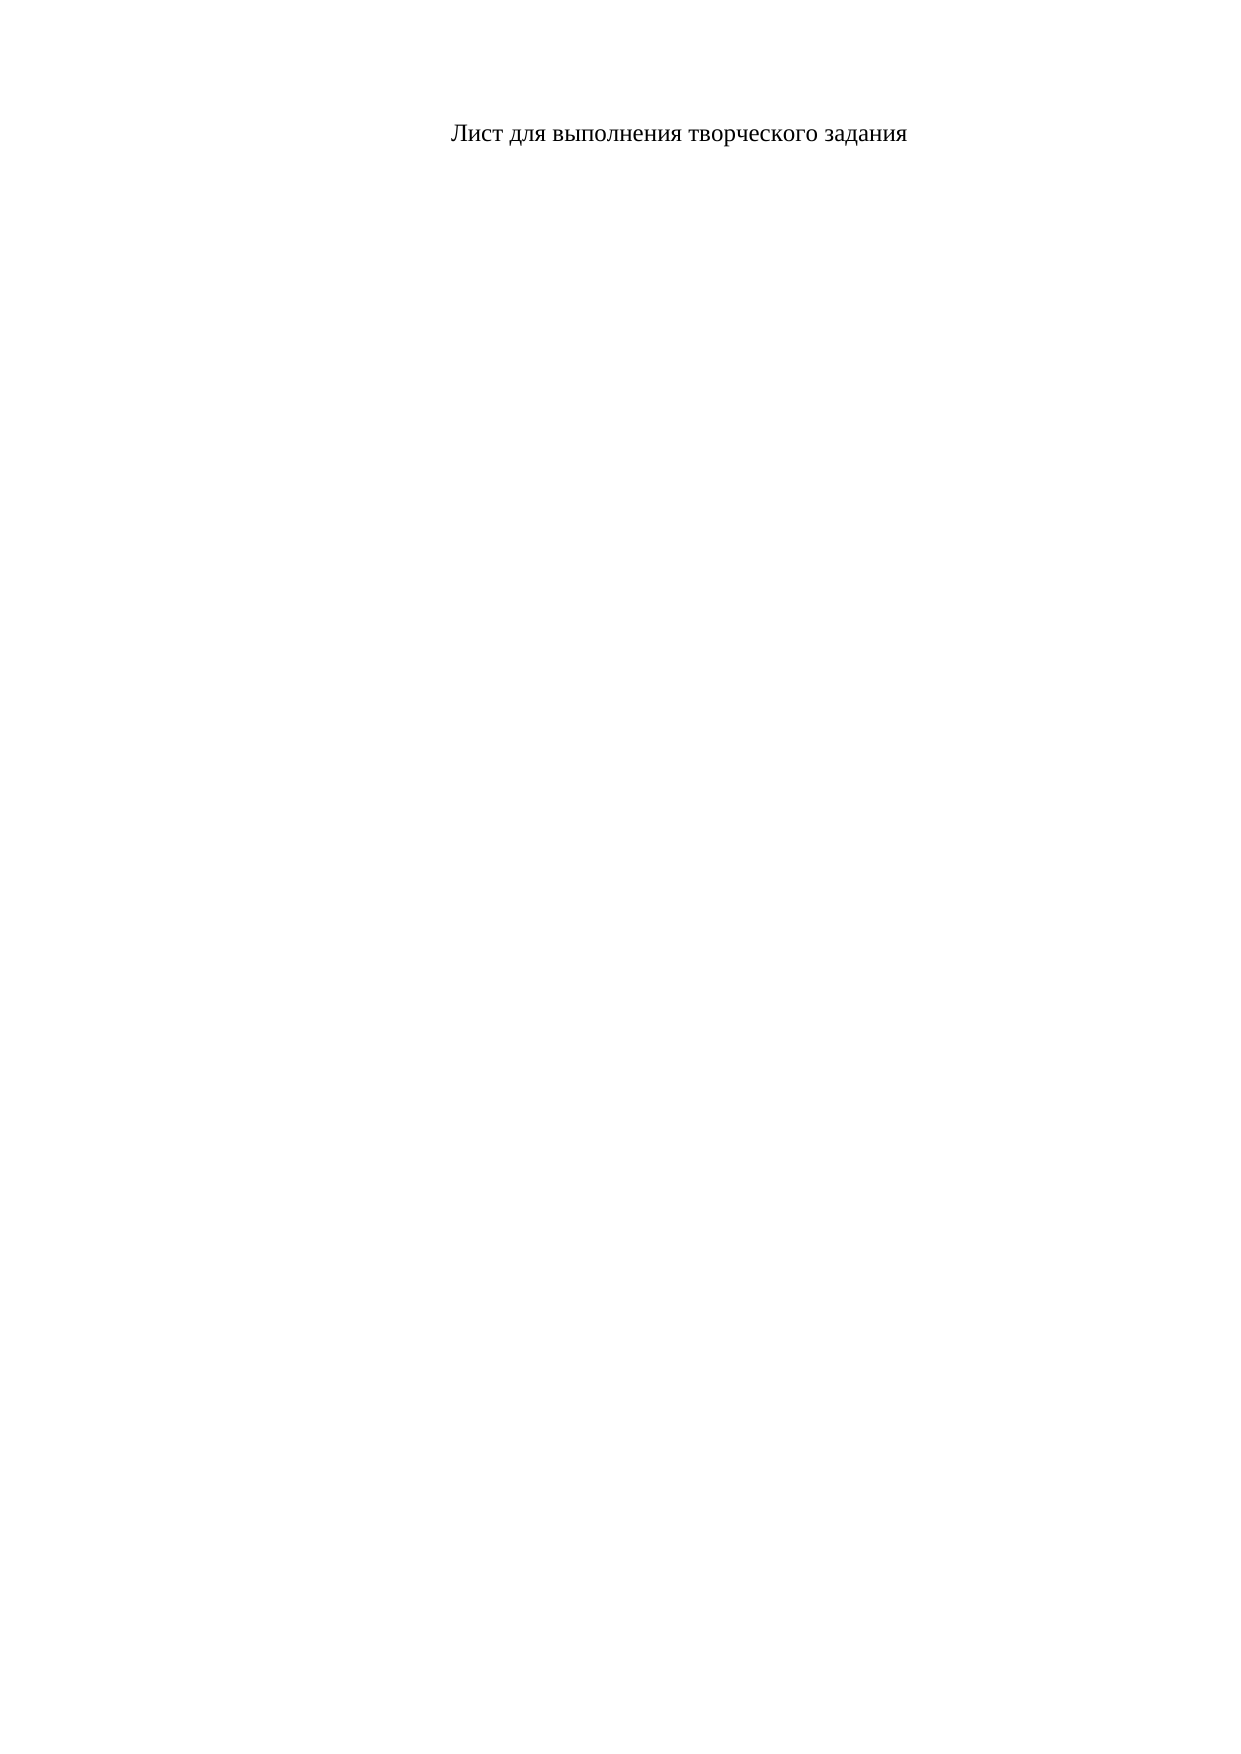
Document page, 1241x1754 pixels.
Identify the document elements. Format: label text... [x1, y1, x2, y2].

text Лист для выполнения творческого задания [177, 118, 1181, 147]
